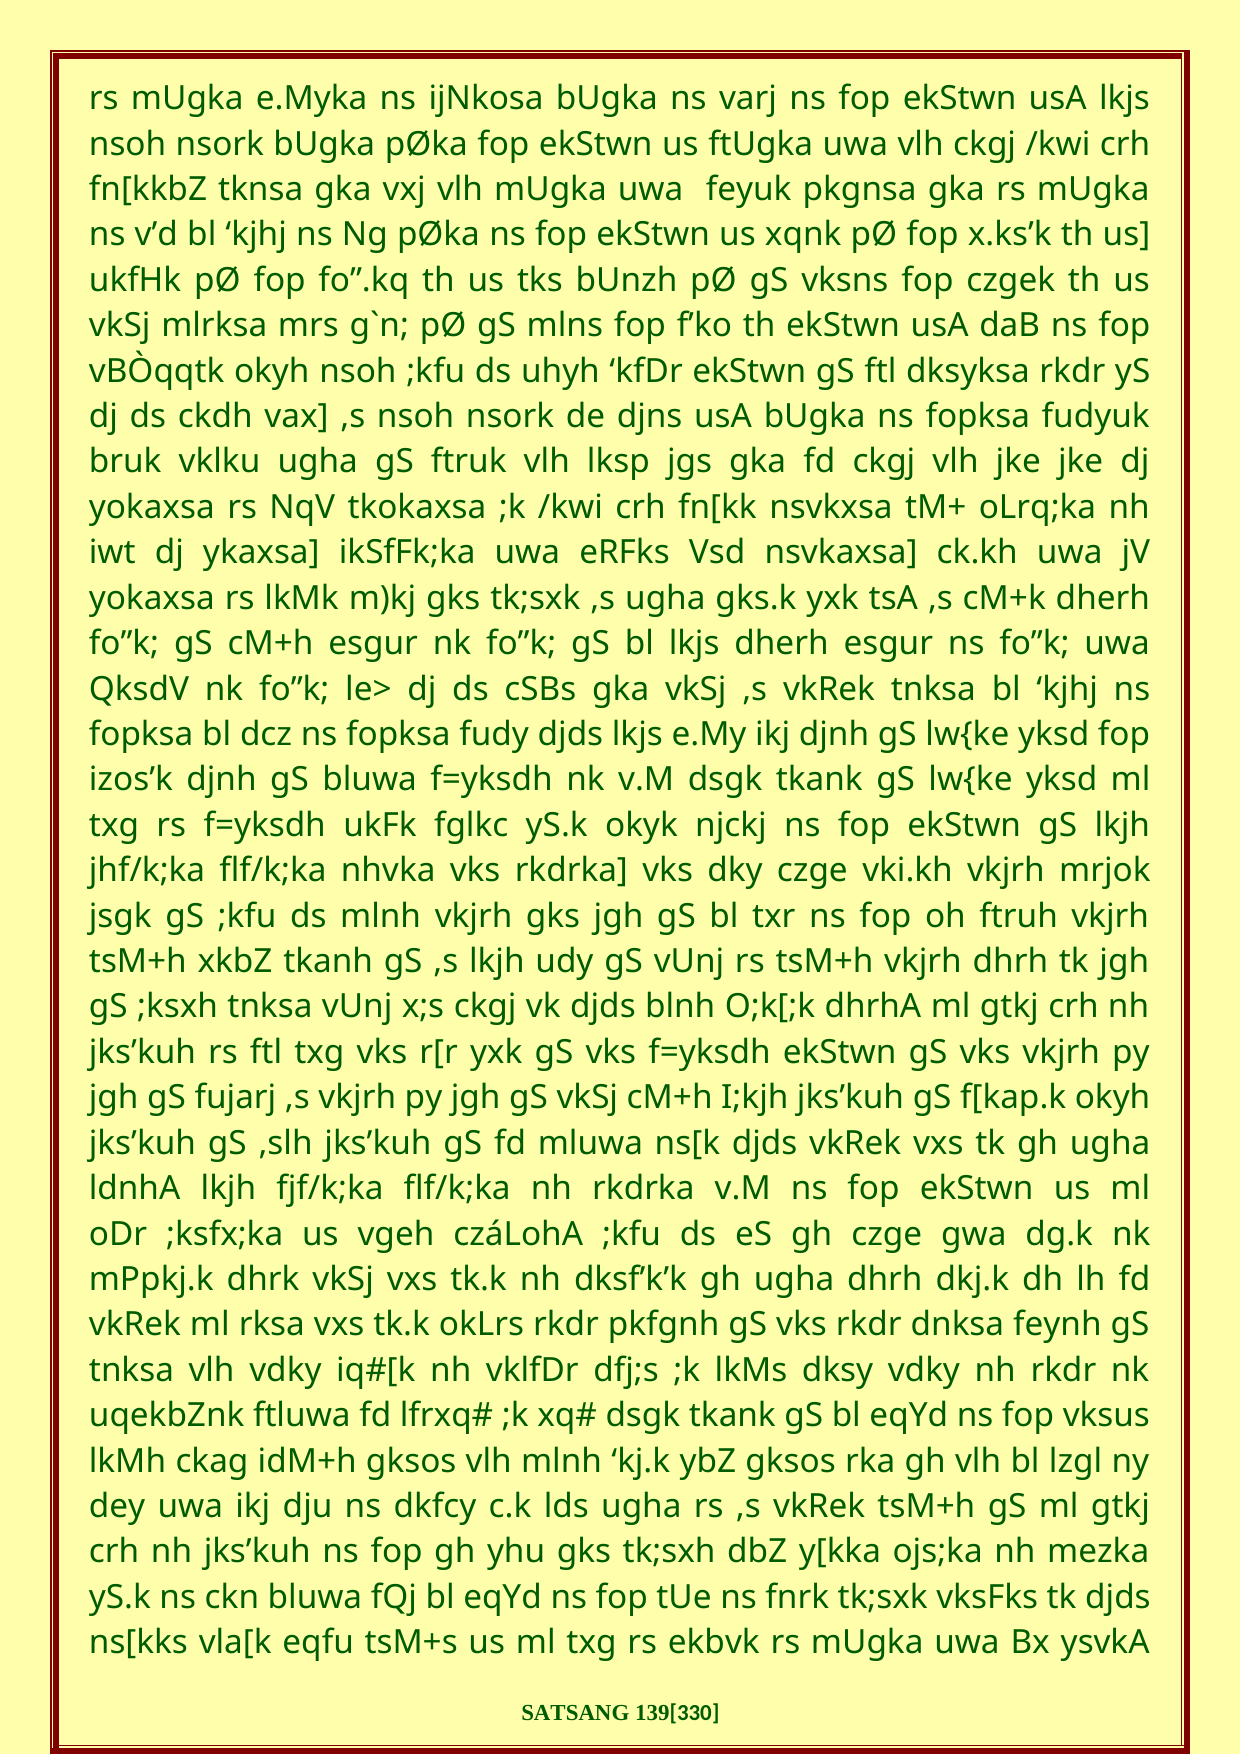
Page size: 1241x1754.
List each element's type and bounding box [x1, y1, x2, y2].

text [89, 74, 1152, 1663]
